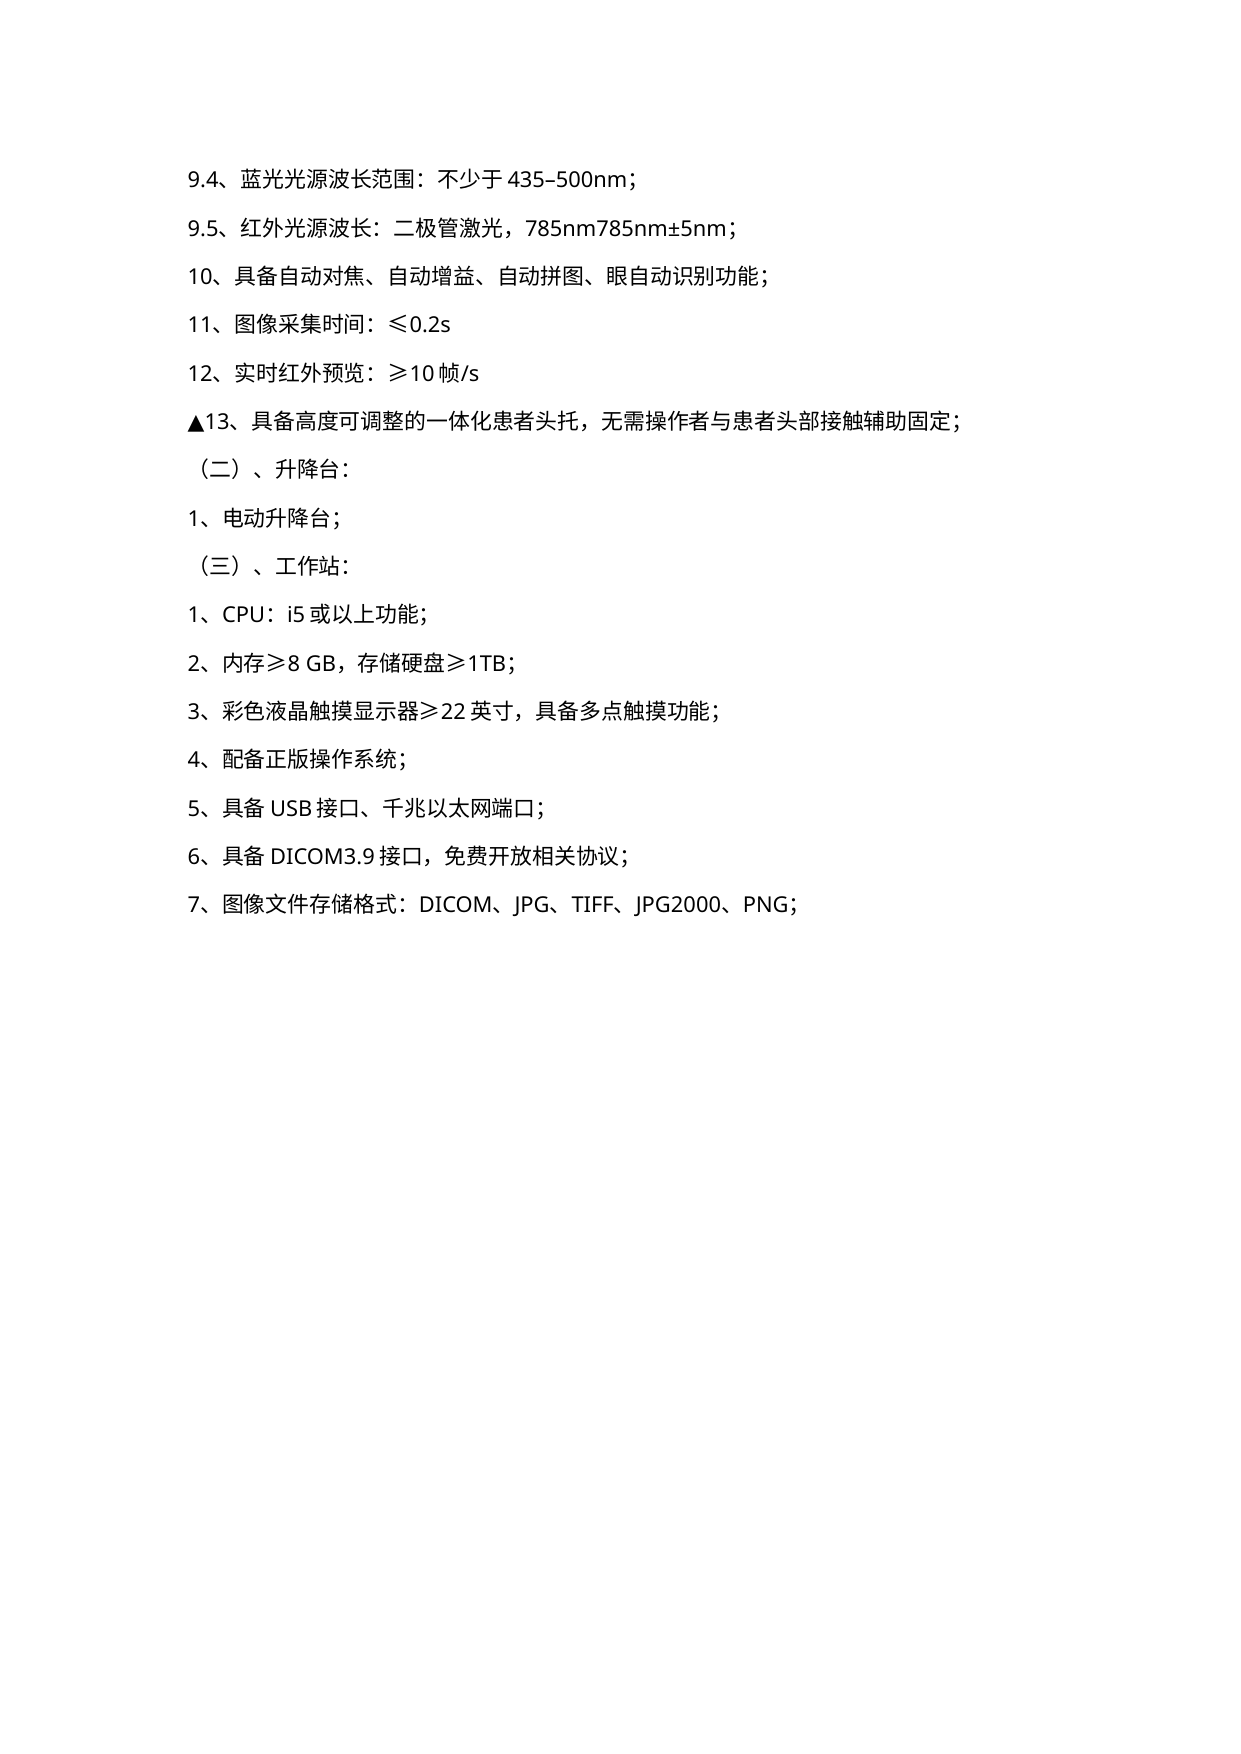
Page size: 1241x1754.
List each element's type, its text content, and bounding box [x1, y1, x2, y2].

text 2、内存≥8 GB，存储硬盘≥1TB； [187, 645, 1053, 678]
text 10、具备自动对焦、自动增益、自动拼图、眼自动识别功能； [187, 259, 1053, 291]
text 5、具备USB接口、千兆以太网端口； [187, 790, 1053, 823]
text 9.4、蓝光光源波长范围：不少于435–500nm； [187, 162, 1053, 194]
text 1、电动升降台； [187, 500, 1053, 533]
text ▲13、具备高度可调整的一体化患者头托，无需操作者与患者头部接触辅助固定； [187, 404, 1053, 436]
text 6、具备DICOM3.9接口，免费开放相关协议； [187, 839, 1053, 871]
text 9.5、红外光源波长：二极管激光，785nm785nm±5nm； [187, 210, 1053, 243]
text （二）、升降台： [187, 452, 1053, 484]
text （三）、工作站： [187, 549, 1053, 581]
text 12、实时红外预览：≥10帧/s [187, 355, 1053, 388]
text 7、图像文件存储格式：DICOM、JPG、TIFF、JPG2000、PNG； [187, 887, 1053, 919]
text 1、CPU：i5或以上功能； [187, 597, 1053, 629]
text 3、彩色液晶触摸显示器≥22英寸，具备多点触摸功能； [187, 694, 1053, 726]
text 4、配备正版操作系统； [187, 742, 1053, 774]
text 11、图像采集时间：≤0.2s [187, 307, 1053, 339]
